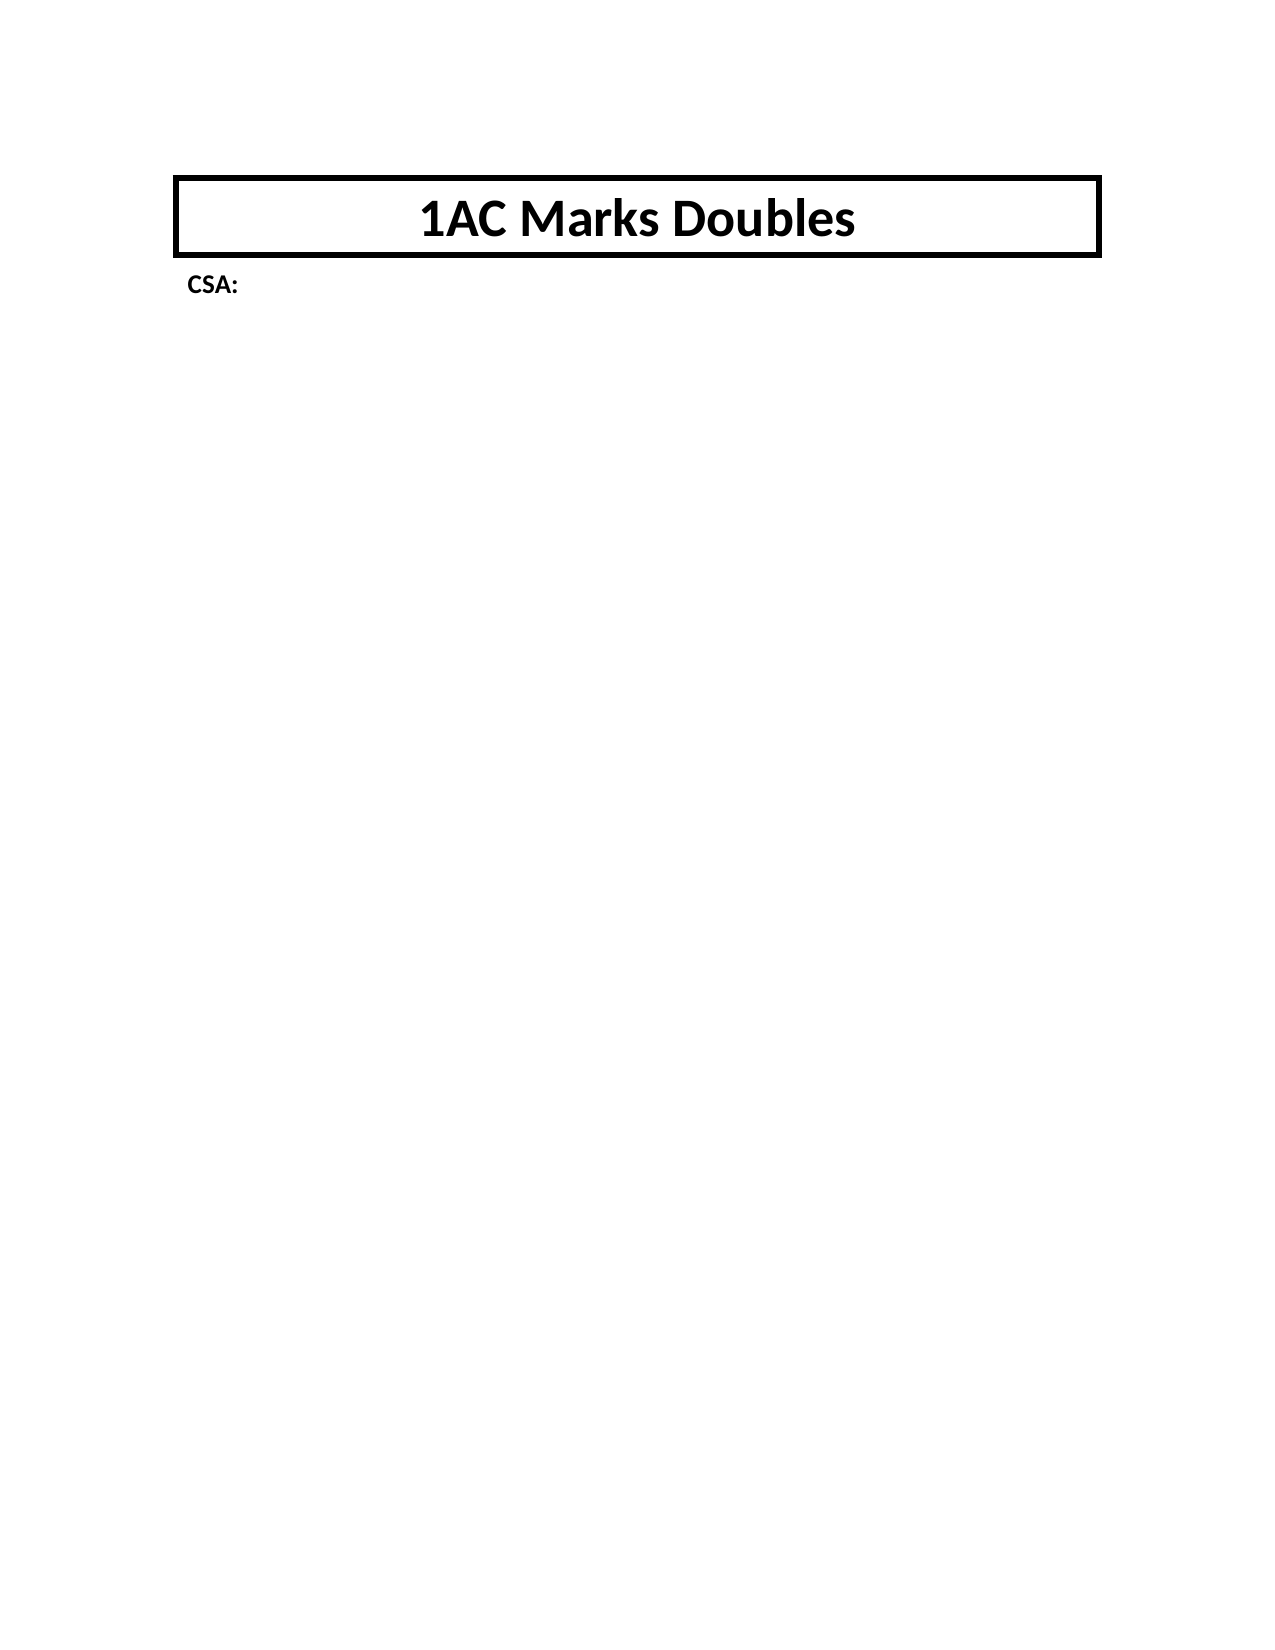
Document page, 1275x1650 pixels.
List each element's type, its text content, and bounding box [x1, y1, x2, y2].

subtitle 1AC Marks Doubles [179, 181, 1096, 252]
subtitle CSA: [187, 267, 1087, 300]
